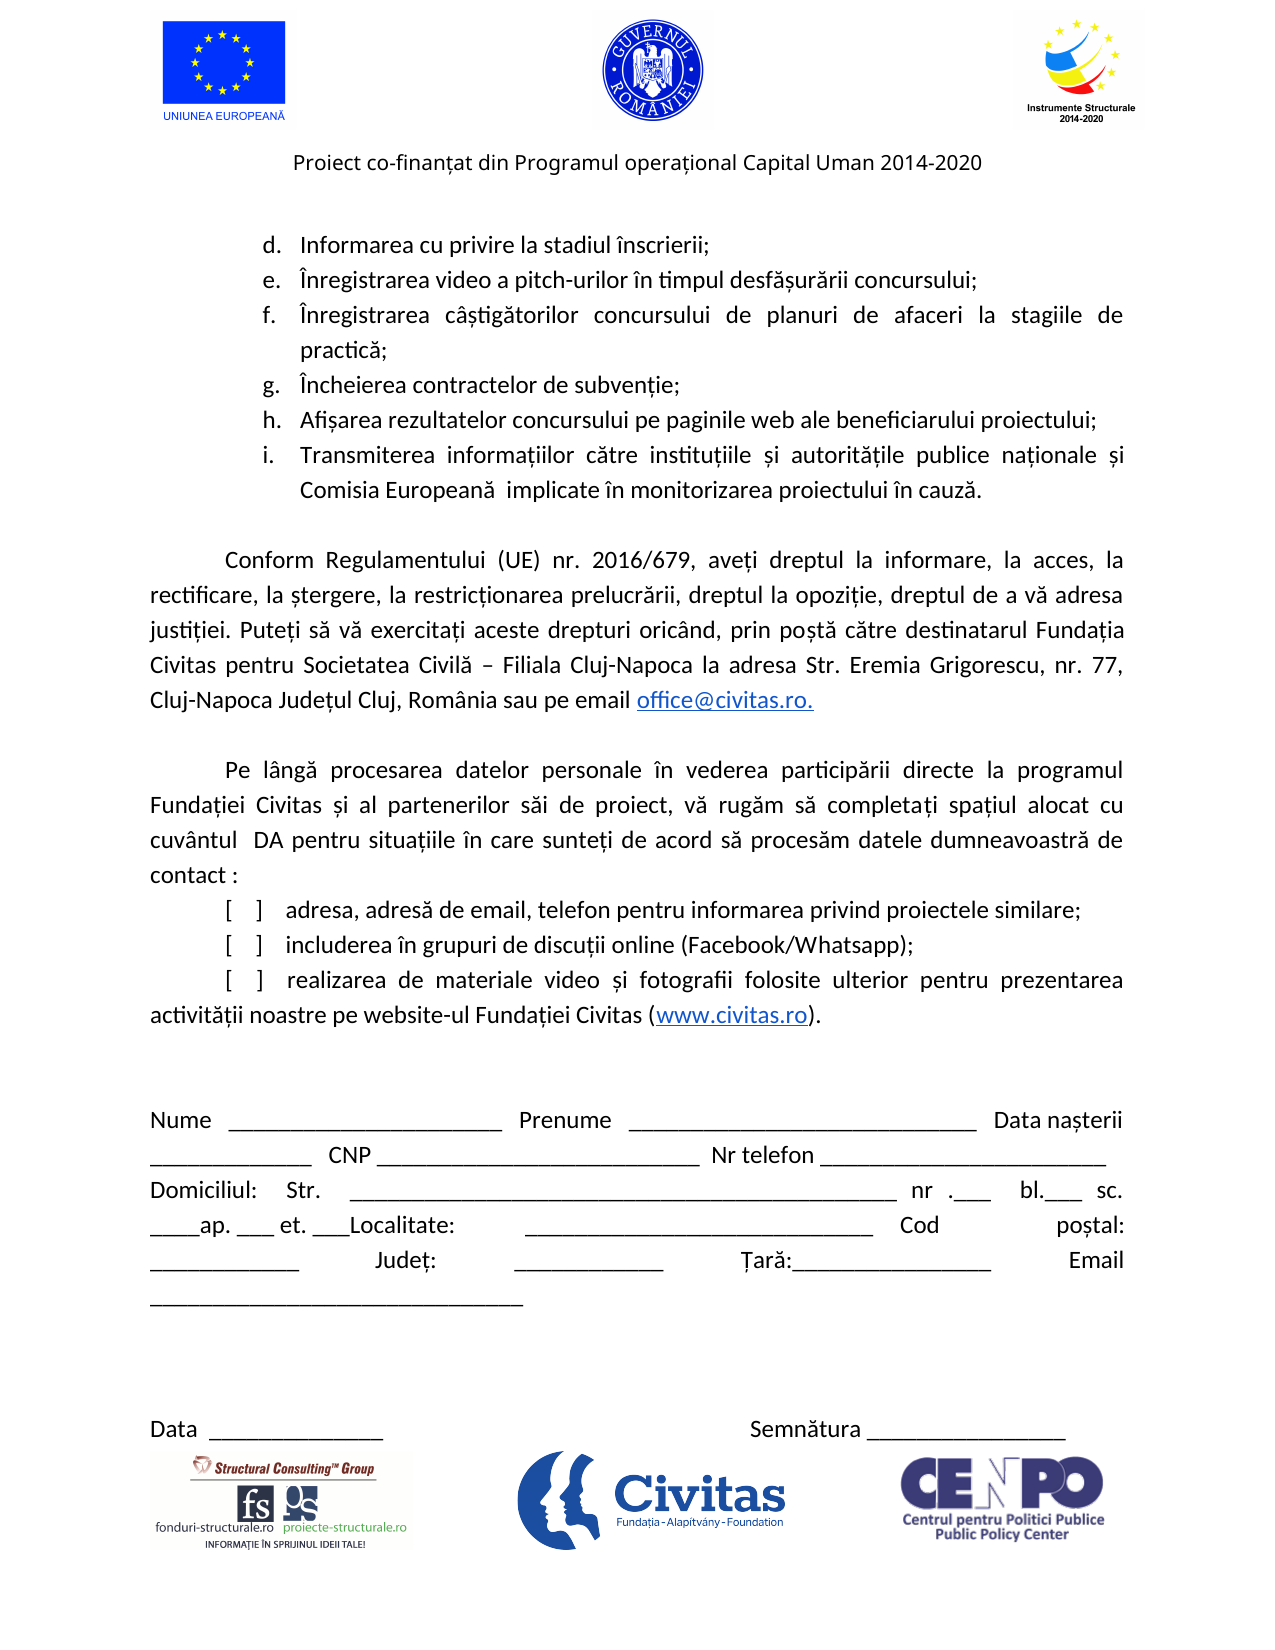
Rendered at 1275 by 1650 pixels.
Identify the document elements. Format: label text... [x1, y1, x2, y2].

list Informarea cu privire la stadiul înscrierii; [262, 229, 1125, 259]
text Data ______________ Semnătura ________________ [150, 1413, 1125, 1444]
text [ ] includerea în grupuri de discuții online (Facebook/Whatsapp); [150, 929, 1125, 959]
list Afișarea rezultatelor concursului pe paginile web ale beneficiarului proiectului; [262, 404, 1125, 434]
text Pe lângă procesarea datelor personale în vederea participării directe la programul Fundației Civitas și al partenerilor săi de proiect, vă rugăm să completaţi spaţiul alocat cu cuvântul DA pentru situațiile în care sunteți de acord să procesăm datele dumneavoastră de contact : [150, 754, 1125, 889]
text Conform Regulamentului (UE) nr. 2016/679, aveți dreptul la informare, la acces, la rectificare, la ștergere, la restricționarea prelucrării, dreptul la opoziție, dreptul de a vă adresa justiției. Puteți să vă exercitați aceste drepturi oricând, prin poştă către destinatarul Fundația Civitas pentru Societatea Civilă – Filiala Cluj-Napoca la adresa Str. Eremia Grigorescu, nr. 77, Cluj-Napoca Județul Cluj, România sau pe email office@civitas.ro. [150, 544, 1125, 714]
text [ ] realizarea de materiale video şi fotografii folosite ulterior pentru prezentarea activității noastre pe website-ul Fundației Civitas (www.civitas.ro). [150, 964, 1125, 1029]
text [ ] adresa, adresă de email, telefon pentru informarea privind proiectele similare; [150, 894, 1125, 924]
list Transmiterea informațiilor către instituțiile şi autoritățile publice naționale şi Comisia Europeană implicate în monitorizarea proiectului în cauză. [262, 439, 1125, 504]
picture [878, 1451, 1125, 1550]
picture [591, 10, 714, 130]
picture [150, 1451, 414, 1550]
list Înregistrarea video a pitch-urilor în timpul desfășurării concursului; [262, 264, 1125, 294]
picture [1013, 10, 1145, 130]
picture [150, 10, 297, 130]
picture [517, 1451, 785, 1550]
list Înregistrarea câștigătorilor concursului de planuri de afaceri la stagiile de practică; [262, 299, 1125, 364]
list Încheierea contractelor de subvenție; [262, 369, 1125, 399]
text Domiciliul: Str. ____________________________________________ nr .___ bl.___ sc. ____ap. ___ et. ___Localitate: ____________________________ Cod poștal: ____________ Județ: ____________ Țară:________________ Email ______________________________ [150, 1174, 1125, 1309]
text Nume ______________________ Prenume ____________________________ Data nașterii _____________ CNP __________________________ Nr telefon _______________________ [150, 1104, 1125, 1169]
